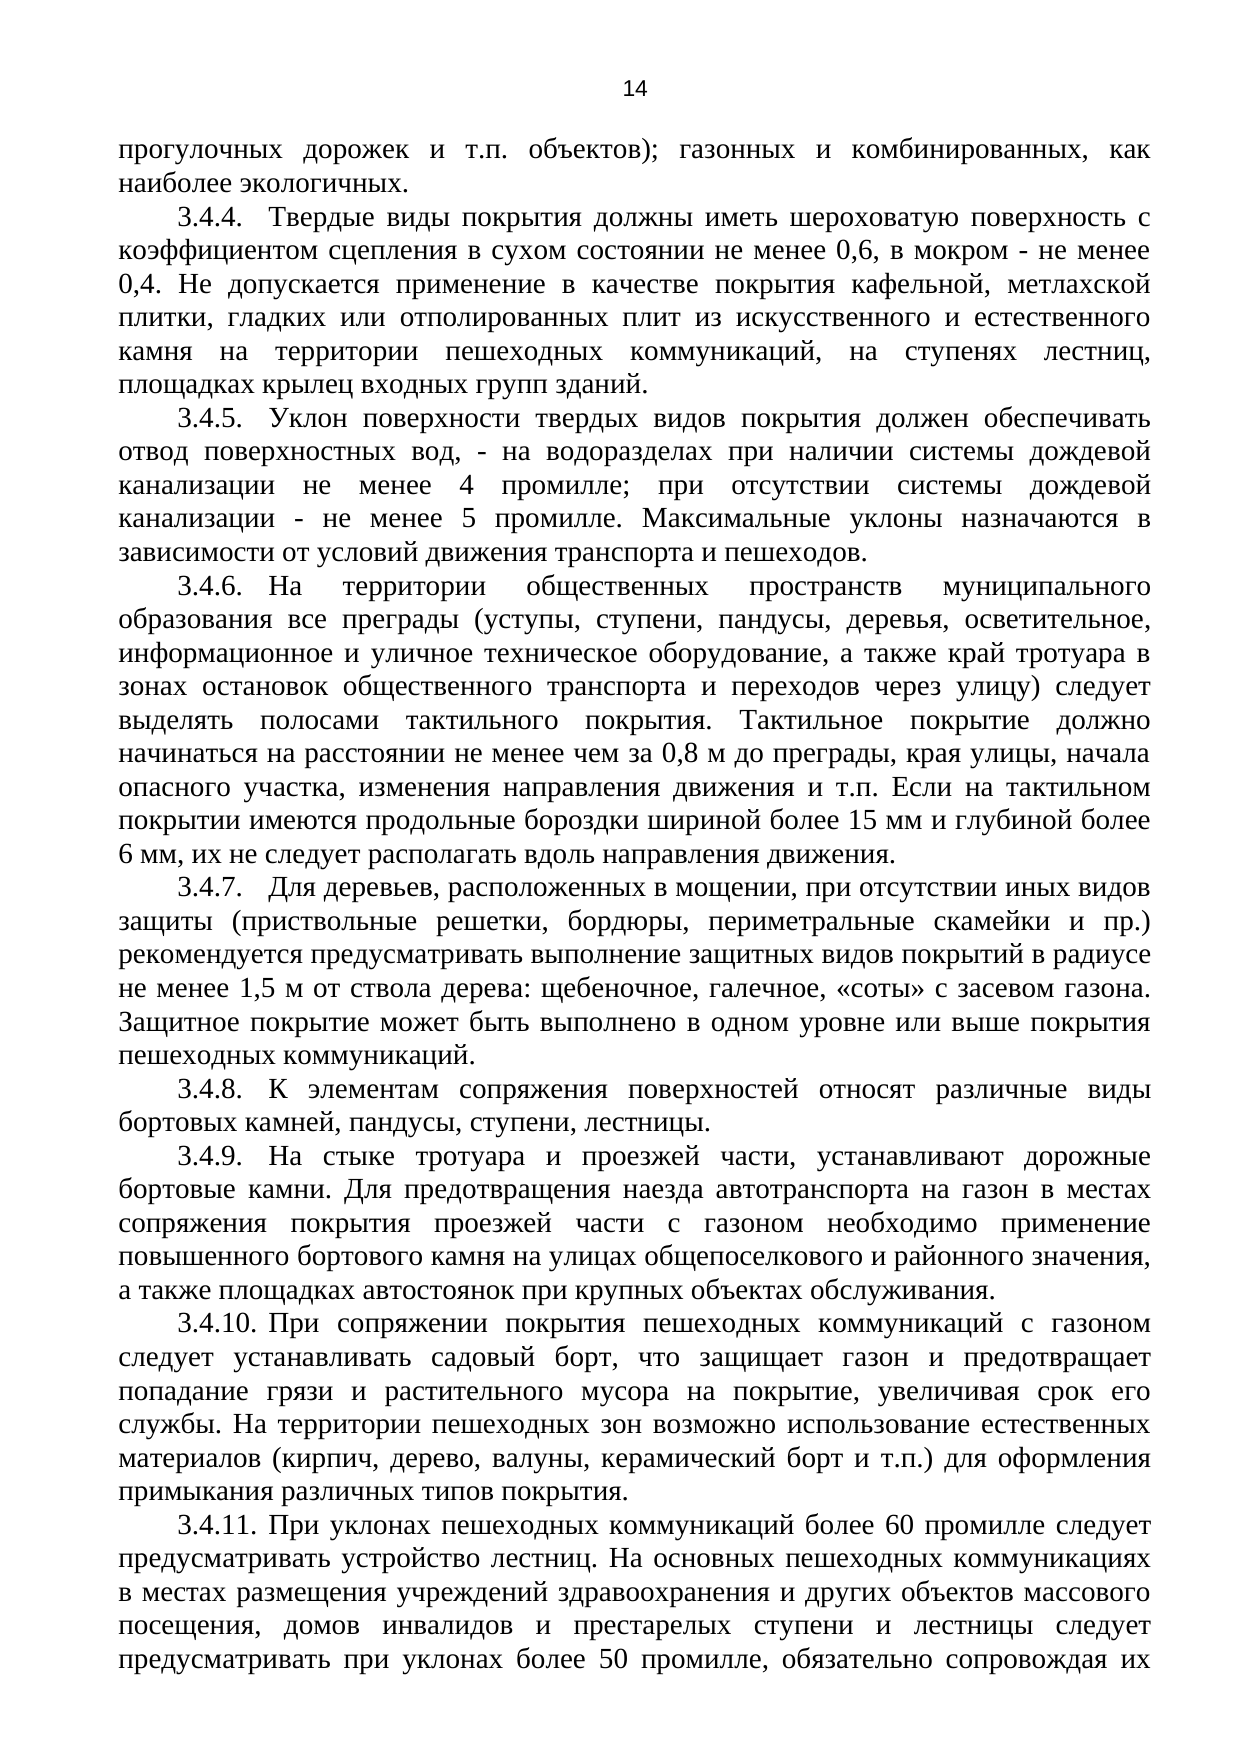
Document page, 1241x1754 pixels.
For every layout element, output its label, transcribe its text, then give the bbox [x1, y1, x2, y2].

list Для деревьев, расположенных в мощении, при отсутствии иных видов защиты (приствольные решетки, бордюры, периметральные скамейки и пр.) рекомендуется предусматривать выполнение защитных видов покрытий в радиусе не менее 1,5 м от ствола дерева: щебеночное, галечное, «соты» с засевом газона. Защитное покрытие может быть выполнено в одном уровне или выше покрытия пешеходных коммуникаций. [118, 869, 1152, 1071]
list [118, 1507, 1152, 1674]
list К элементам сопряжения поверхностей относят различные виды бортовых камней, пандусы, ступени, лестницы. [118, 1071, 1152, 1138]
list Уклон поверхности твердых видов покрытия должен обеспечивать отвод поверхностных вод, - на водоразделах при наличии системы дождевой канализации не менее 4 промилле; при отсутствии системы дождевой канализации - не менее 5 промилле. Максимальные уклоны назначаются в зависимости от условий движения транспорта и пешеходов. [118, 400, 1152, 568]
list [118, 132, 1152, 199]
list Твердые виды покрытия должны иметь шероховатую поверхность с коэффициентом сцепления в сухом состоянии не менее 0,6, в мокром - не менее 0,4. Не допускается применение в качестве покрытия кафельной, метлахской плитки, гладких или отполированных плит из искусственного и естественного камня на территории пешеходных коммуникаций, на ступенях лестниц, площадках крылец входных групп зданий. [118, 199, 1152, 400]
list На территории общественных пространств муниципального образования все преграды (уступы, ступени, пандусы, деревья, осветительное, информационное и уличное техническое оборудование, а также край тротуара в зонах остановок общественного транспорта и переходов через улицу) следует выделять полосами тактильного покрытия. Тактильное покрытие должно начинаться на расстоянии не менее чем за 0,8 м до преграды, края улицы, начала опасного участка, изменения направления движения и т.п. Если на тактильном покрытии имеются продольные бороздки шириной более 15 мм и глубиной более 6 мм, их не следует располагать вдоль направления движения. [118, 568, 1152, 869]
list При сопряжении покрытия пешеходных коммуникаций с газоном следует устанавливать садовый борт, что защищает газон и предотвращает попадание грязи и растительного мусора на покрытие, увеличивая срок его службы. На территории пешеходных зон возможно использование естественных материалов (кирпич, дерево, валуны, керамический борт и т.п.) для оформления примыкания различных типов покрытия. [118, 1306, 1152, 1507]
list На стыке тротуара и проезжей части, устанавливают дорожные бортовые камни. Для предотвращения наезда автотранспорта на газон в местах сопряжения покрытия проезжей части с газоном необходимо применение повышенного бортового камня на улицах общепоселкового и районного значения, а также площадках автостоянок при крупных объектах обслуживания. [118, 1138, 1152, 1306]
